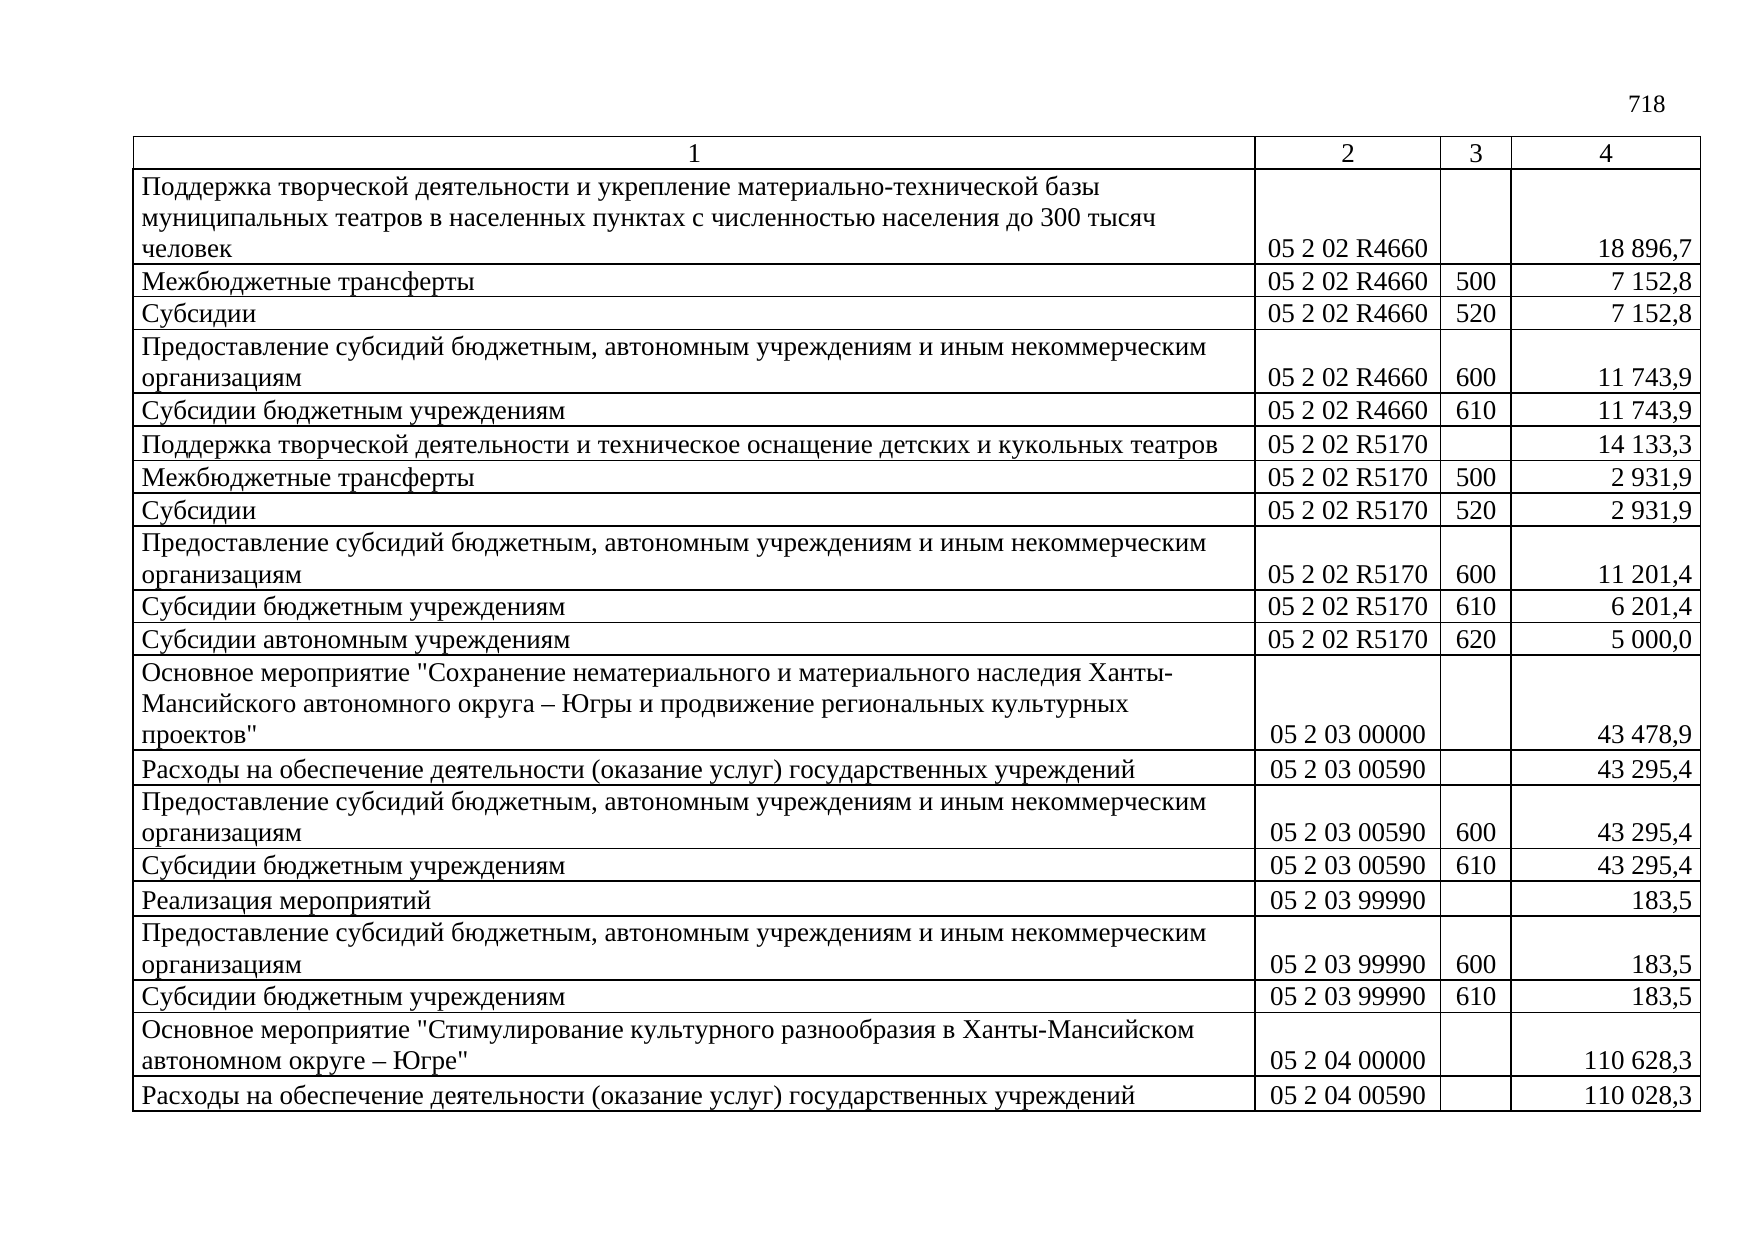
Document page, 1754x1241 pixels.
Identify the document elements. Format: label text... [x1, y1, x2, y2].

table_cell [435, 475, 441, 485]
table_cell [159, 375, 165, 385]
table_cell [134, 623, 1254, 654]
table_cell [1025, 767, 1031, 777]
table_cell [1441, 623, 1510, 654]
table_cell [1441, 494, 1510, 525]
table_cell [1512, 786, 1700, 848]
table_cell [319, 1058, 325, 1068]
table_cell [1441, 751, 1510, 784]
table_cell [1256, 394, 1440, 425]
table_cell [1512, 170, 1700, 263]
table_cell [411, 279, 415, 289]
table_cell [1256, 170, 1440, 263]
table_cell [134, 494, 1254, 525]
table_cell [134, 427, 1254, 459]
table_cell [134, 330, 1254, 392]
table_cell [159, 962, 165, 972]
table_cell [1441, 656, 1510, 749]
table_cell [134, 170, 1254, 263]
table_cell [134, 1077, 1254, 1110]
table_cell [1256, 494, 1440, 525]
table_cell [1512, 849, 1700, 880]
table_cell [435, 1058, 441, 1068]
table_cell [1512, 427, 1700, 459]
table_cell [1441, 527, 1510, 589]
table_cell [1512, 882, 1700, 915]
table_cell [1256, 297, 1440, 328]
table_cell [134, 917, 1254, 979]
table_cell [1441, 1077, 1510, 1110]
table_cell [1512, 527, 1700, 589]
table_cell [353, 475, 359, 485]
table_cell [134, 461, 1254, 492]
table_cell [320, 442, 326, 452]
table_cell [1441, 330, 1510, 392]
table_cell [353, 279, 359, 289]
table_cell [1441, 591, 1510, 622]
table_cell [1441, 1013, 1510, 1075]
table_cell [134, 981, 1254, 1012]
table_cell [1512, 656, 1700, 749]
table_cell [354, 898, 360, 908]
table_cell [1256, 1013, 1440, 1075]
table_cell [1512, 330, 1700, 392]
table_header 2 [1256, 137, 1440, 168]
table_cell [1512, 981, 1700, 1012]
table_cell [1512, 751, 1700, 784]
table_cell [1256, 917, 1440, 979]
table_header 3 [1441, 137, 1511, 168]
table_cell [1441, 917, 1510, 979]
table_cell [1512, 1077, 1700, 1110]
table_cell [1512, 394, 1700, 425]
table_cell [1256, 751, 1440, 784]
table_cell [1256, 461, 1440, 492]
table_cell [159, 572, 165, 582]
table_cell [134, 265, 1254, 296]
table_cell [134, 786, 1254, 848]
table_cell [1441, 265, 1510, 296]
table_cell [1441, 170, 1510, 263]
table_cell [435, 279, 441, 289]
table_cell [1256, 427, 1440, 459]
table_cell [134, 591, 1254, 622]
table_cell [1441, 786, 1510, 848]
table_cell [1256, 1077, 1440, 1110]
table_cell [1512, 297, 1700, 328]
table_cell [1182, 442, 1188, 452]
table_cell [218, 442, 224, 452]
table_header 4 [1512, 137, 1700, 168]
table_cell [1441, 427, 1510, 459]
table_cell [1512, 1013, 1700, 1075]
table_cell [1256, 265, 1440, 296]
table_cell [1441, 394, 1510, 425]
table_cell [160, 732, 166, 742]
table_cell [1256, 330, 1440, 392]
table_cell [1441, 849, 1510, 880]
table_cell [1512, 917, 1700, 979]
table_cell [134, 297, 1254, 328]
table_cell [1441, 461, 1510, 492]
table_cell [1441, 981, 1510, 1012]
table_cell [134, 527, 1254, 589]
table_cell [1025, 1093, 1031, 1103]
table_header 1 [134, 137, 1254, 168]
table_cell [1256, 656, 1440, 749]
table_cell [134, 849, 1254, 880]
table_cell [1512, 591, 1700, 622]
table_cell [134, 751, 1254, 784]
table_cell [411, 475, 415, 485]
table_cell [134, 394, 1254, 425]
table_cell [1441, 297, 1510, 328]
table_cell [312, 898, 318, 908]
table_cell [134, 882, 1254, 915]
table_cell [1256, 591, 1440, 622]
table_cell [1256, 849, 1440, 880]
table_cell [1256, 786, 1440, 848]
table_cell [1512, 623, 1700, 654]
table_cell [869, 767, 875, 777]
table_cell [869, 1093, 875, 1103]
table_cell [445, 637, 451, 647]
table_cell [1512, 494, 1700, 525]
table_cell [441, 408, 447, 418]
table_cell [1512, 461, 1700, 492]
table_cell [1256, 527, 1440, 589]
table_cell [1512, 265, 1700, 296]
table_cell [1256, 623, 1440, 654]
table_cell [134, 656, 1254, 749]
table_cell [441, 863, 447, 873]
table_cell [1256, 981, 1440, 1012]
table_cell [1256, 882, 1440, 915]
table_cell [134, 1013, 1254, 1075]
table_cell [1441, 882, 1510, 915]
